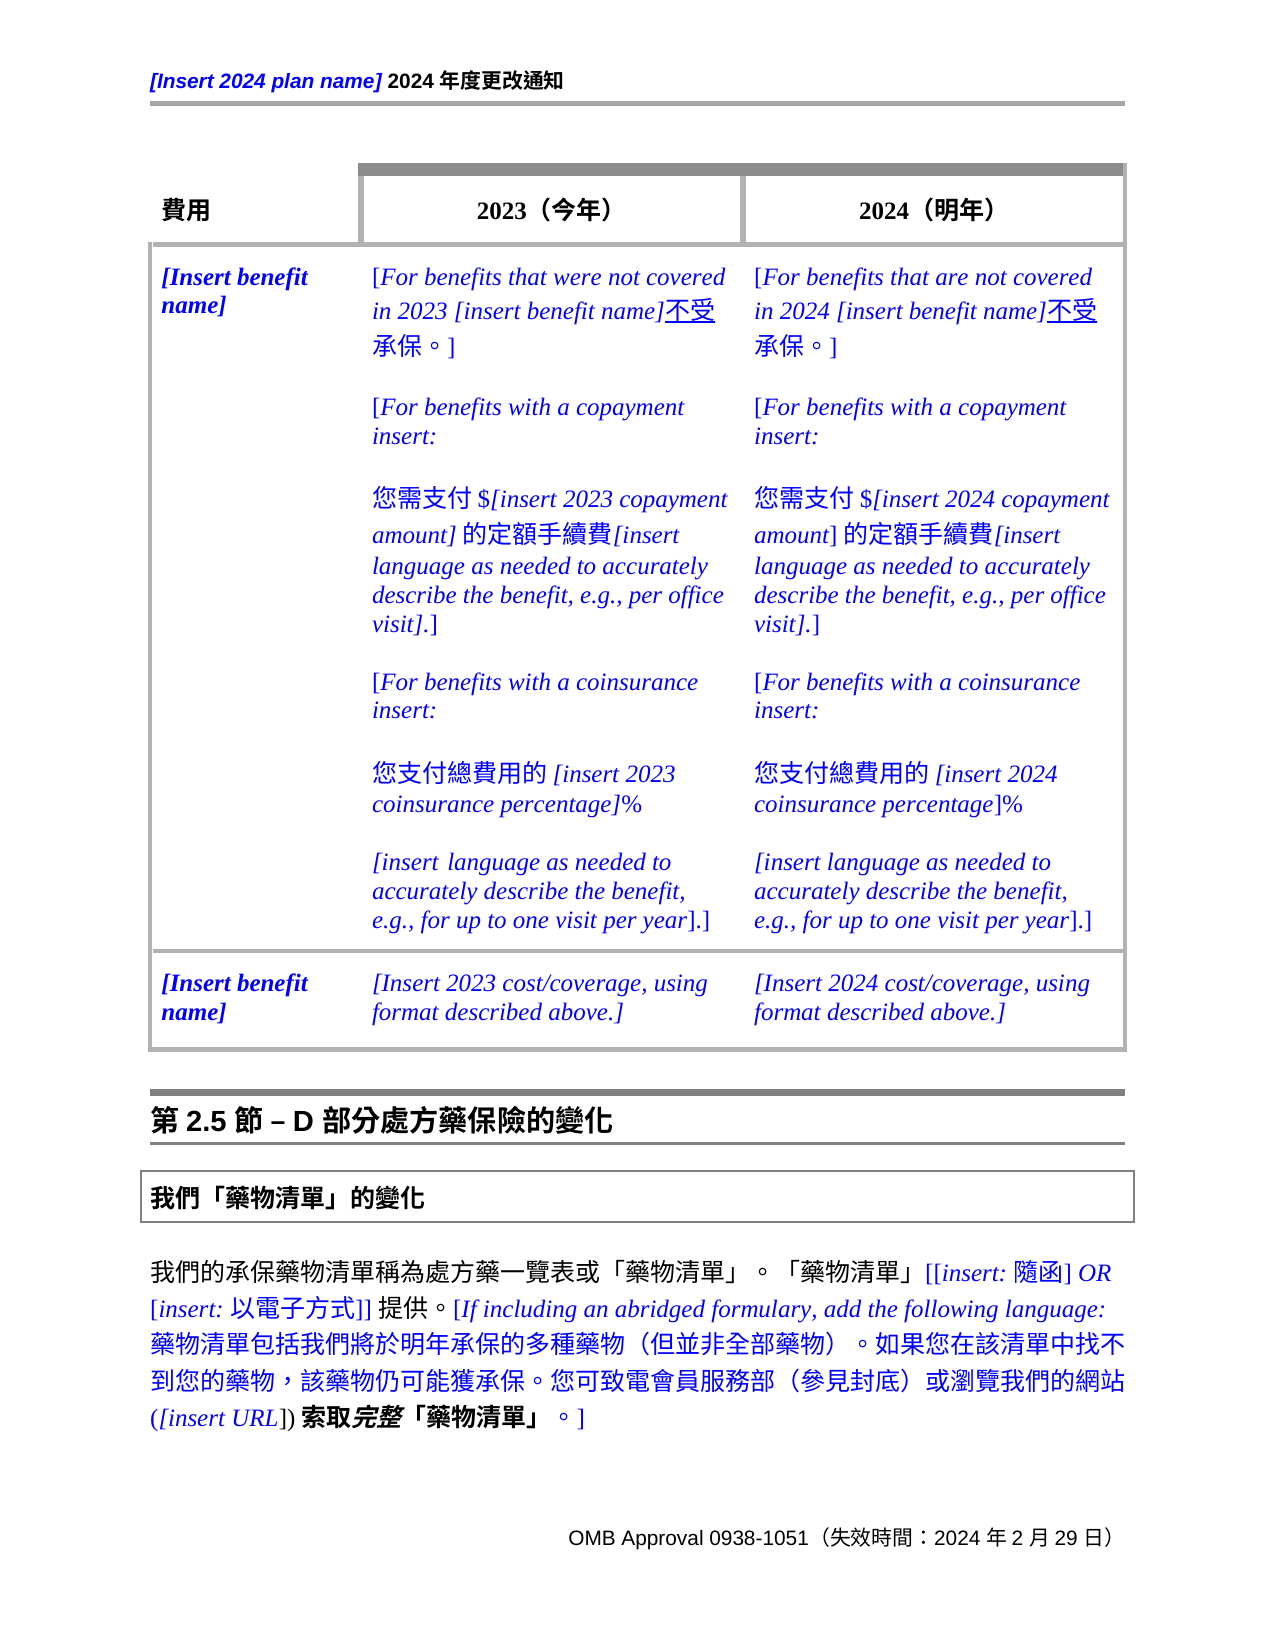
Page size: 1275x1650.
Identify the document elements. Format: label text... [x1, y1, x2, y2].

subtitle 第 2.5 節 – D 部分處方藥保險的變化 [150, 1096, 1125, 1142]
table_header 2023（今年） [364, 176, 740, 242]
table_cell [For benefits that were not covered in 2023 [insert benefit name]不受承保。] [For benefits with a copayment insert: 您需支付 $[insert 2023 copayment amount] 的定額手續費[insert language as needed to accurately describe the benefit, e.g., per office visit].] [For benefits with a coinsurance insert: 您支付總費用的 [insert 2023 coinsurance percentage]% [insert language as needed to accurately describe the benefit, e.g., for up to one visit per year].] [361, 247, 743, 949]
table_cell [Insert benefit name] [152, 950, 361, 1047]
table_header 2024（明年） [746, 176, 1123, 242]
table_cell [Insert 2023 cost/coverage, using format described above.] [361, 953, 743, 1047]
table_header 費用 [150, 163, 358, 242]
table_cell [Insert benefit name] [152, 243, 361, 949]
table_cell [Insert 2024 cost/coverage, using format described above.] [743, 953, 1123, 1047]
table_cell [For benefits that are not covered in 2024 [insert benefit name]不受承保。] [For benefits with a copayment insert: 您需支付 $[insert 2024 copayment amount] 的定額手續費[insert language as needed to accurately describe the benefit, e.g., per office visit].] [For benefits with a coinsurance insert: 您支付總費用的 [insert 2024 coinsurance percentage]% [insert language as needed to accurately describe the benefit, e.g., for up to one visit per year].] [743, 247, 1123, 949]
text 我們的承保藥物清單稱為處方藥一覽表或「藥物清單」。「藥物清單」[[insert: 隨函] OR [insert: 以電子方式]] 提供。[If including an abridged formulary, add the following language: 藥物清單包括我們將於明年承保的多種藥物（但並非全部藥物）。如果您在該清單中找不到您的藥物，該藥物仍可能獲承保。您可致電會員服務部（參見封底）或瀏覽我們的網站 ([insert URL]) 索取完整「藥物清單」。] [150, 1252, 1125, 1433]
subtitle 我們「藥物清單」的變化 [142, 1172, 1133, 1221]
